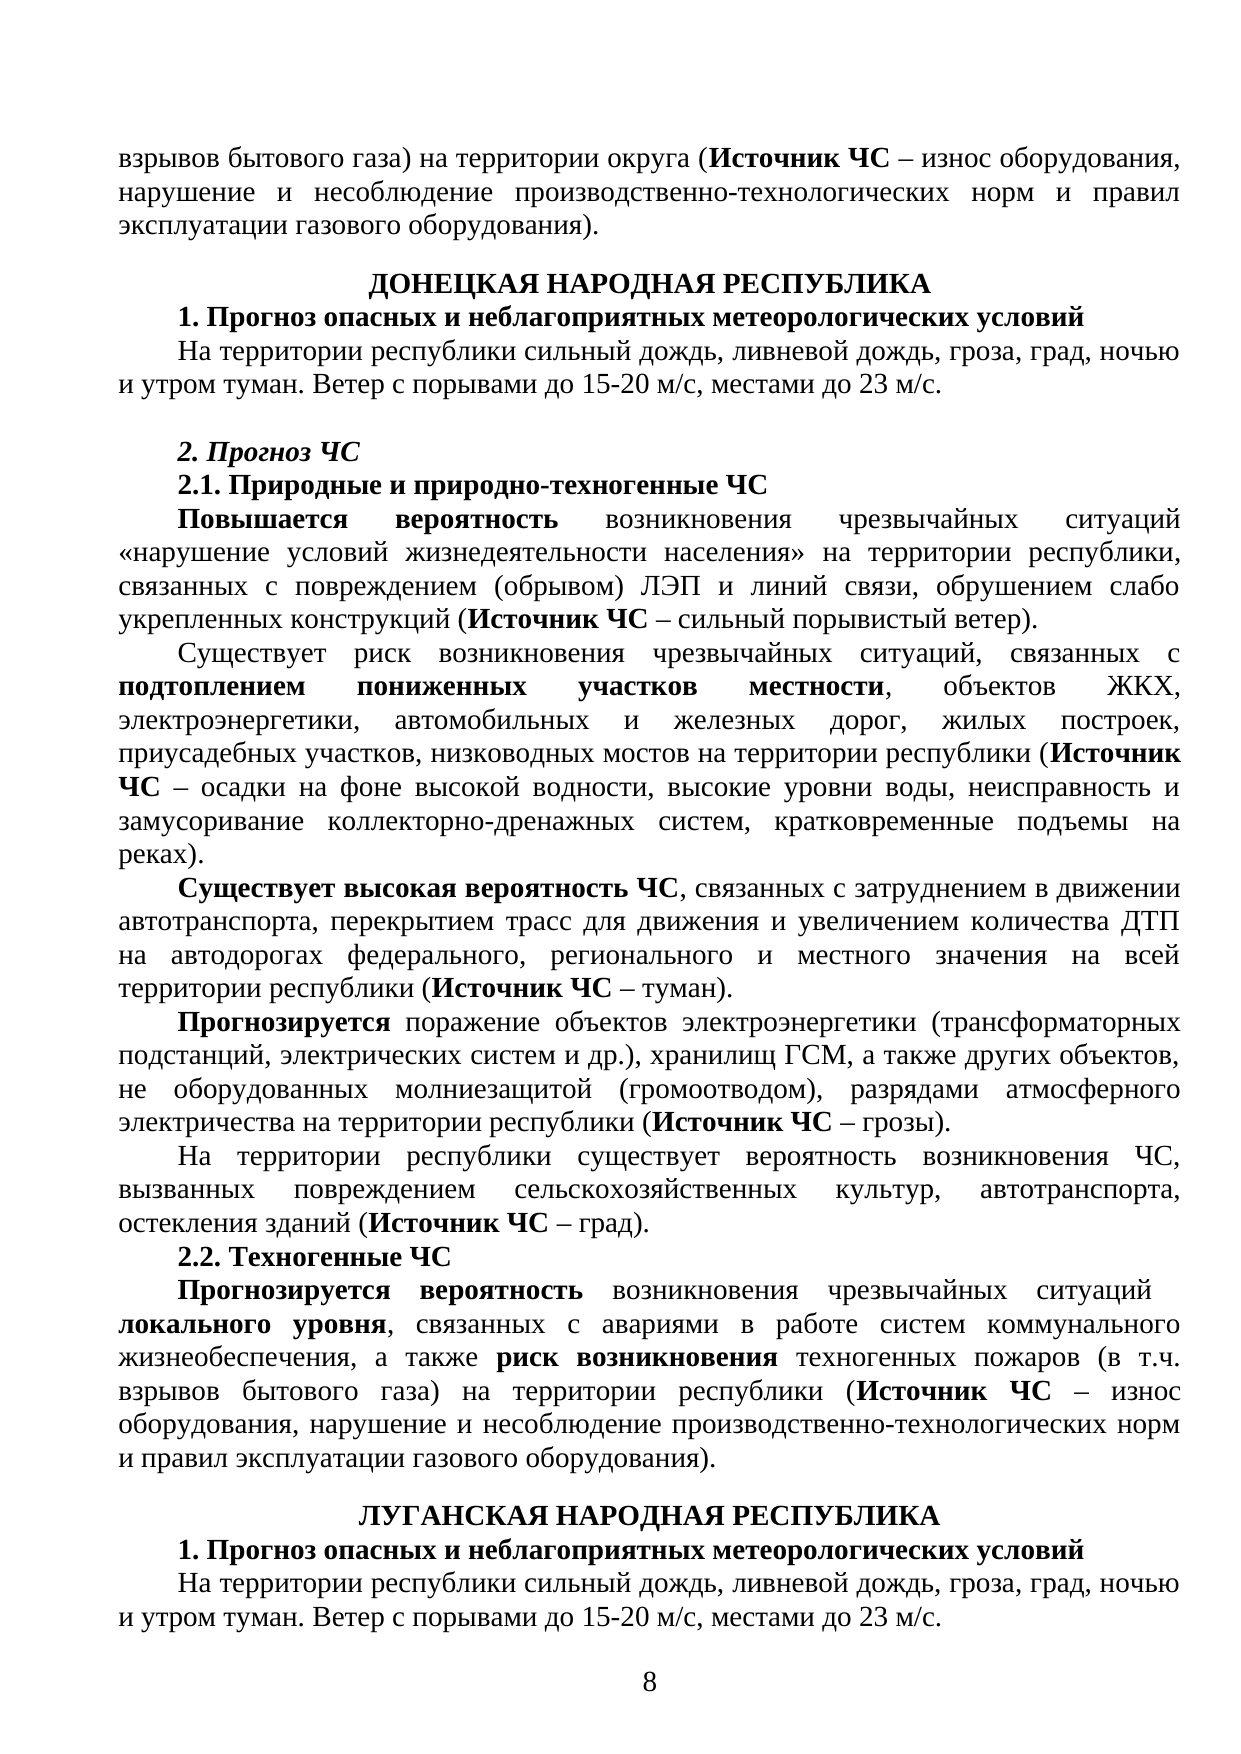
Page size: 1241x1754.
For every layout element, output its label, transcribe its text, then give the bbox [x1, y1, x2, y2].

text 2.2. Техногенные ЧС [118, 1239, 1181, 1272]
text 1. Прогноз опасных и неблагоприятных метеорологических условий [118, 1532, 1181, 1566]
text Прогнозируется поражение объектов электроэнергетики (трансформаторных подстанций, электрических систем и др.), хранилищ ГСМ, а также других объектов, не оборудованных молниезащитой (громоотводом), разрядами атмосферного электричества на территории республики (Источник ЧС – грозы). [118, 1004, 1181, 1138]
text 2.1. Природные и природно-техногенные ЧС [118, 467, 1181, 501]
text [118, 140, 1181, 241]
text ДОНЕЦКАЯ НАРОДНАЯ РЕСПУБЛИКА [118, 266, 1181, 299]
text Прогнозируется вероятность возникновения чрезвычайных ситуаций локального уровня, связанных с авариями в работе систем коммунального жизнеобеспечения, а также риск возникновения техногенных пожаров (в т.ч. взрывов бытового газа) на территории республики (Источник ЧС – износ оборудования, нарушение и несоблюдение производственно-технологических норм и правил эксплуатации газового оборудования). [118, 1272, 1181, 1473]
text 1. Прогноз опасных и неблагоприятных метеорологических условий [118, 299, 1181, 333]
text На территории республики сильный дождь, ливневой дождь, гроза, град, ночью и утром туман. Ветер с порывами до 15-20 м/с, местами до 23 м/с. [118, 1566, 1181, 1633]
text 2. Прогноз ЧС [118, 434, 1181, 467]
text Существует высокая вероятность ЧС, связанных с затруднением в движении автотранспорта, перекрытием трасс для движения и увеличением количества ДТП на автодорогах федерального, регионального и местного значения на всей территории республики (Источник ЧС – туман). [118, 870, 1181, 1004]
text Повышается вероятность возникновения чрезвычайных ситуаций «нарушение условий жизнедеятельности населения» на территории республики, связанных с повреждением (обрывом) ЛЭП и линий связи, обрушением слабо укрепленных конструкций (Источник ЧС – сильный порывистый ветер). [118, 501, 1181, 635]
text Существует риск возникновения чрезвычайных ситуаций, связанных с подтоплением пониженных участков местности, объектов ЖКХ, электроэнергетики, автомобильных и железных дорог, жилых построек, приусадебных участков, низководных мостов на территории республики (Источник ЧС – осадки на фоне высокой водности, высокие уровни воды, неисправность и замусоривание коллекторно-дренажных систем, кратковременные подъемы на реках). [118, 635, 1181, 870]
text ЛУГАНСКАЯ НАРОДНАЯ РЕСПУБЛИКА [118, 1498, 1181, 1532]
text На территории республики сильный дождь, ливневой дождь, гроза, град, ночью и утром туман. Ветер с порывами до 15-20 м/с, местами до 23 м/с. [118, 333, 1181, 400]
text На территории республики существует вероятность возникновения ЧС, вызванных повреждением сельскохозяйственных культур, автотранспорта, остекления зданий (Источник ЧС – град). [118, 1138, 1181, 1239]
